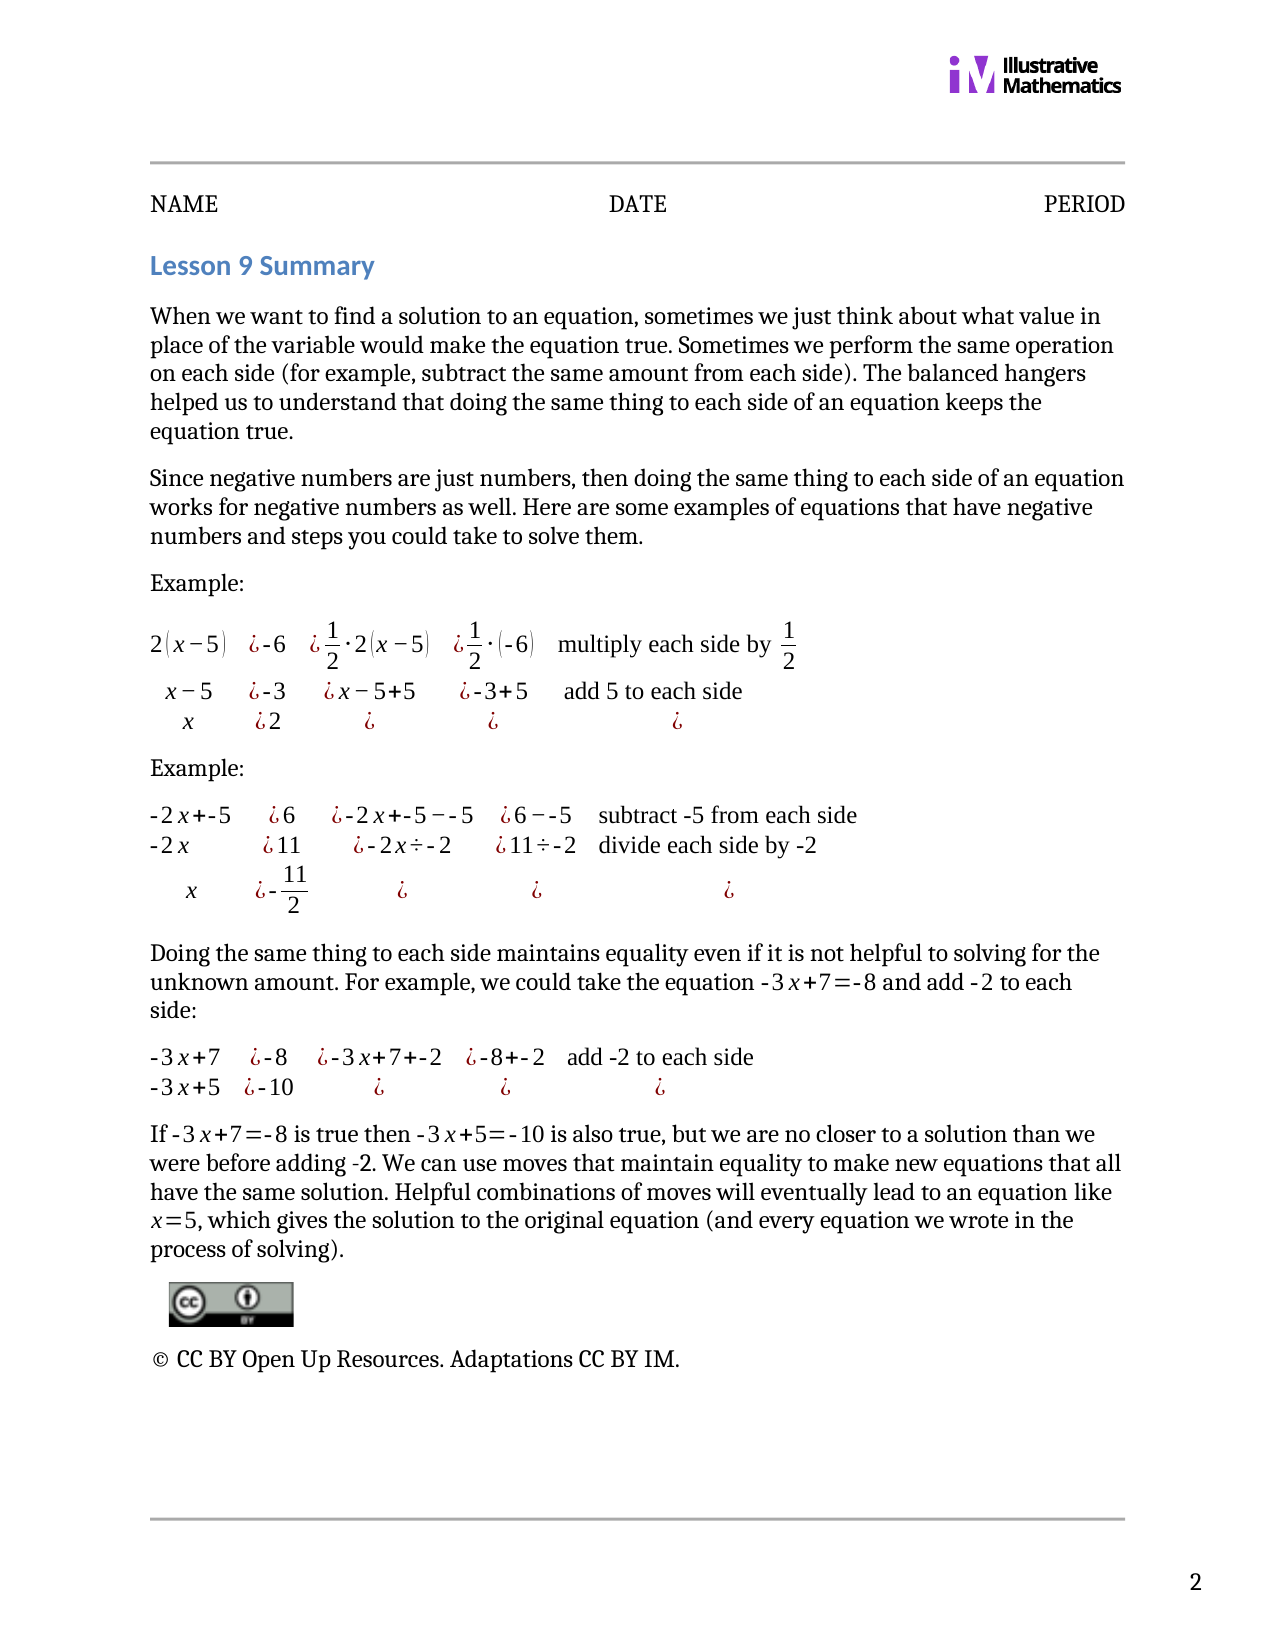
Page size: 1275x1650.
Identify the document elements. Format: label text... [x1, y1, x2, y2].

text Since negative numbers are just numbers, then doing the same thing to each side of an equation works for negative numbers as well. Here are some examples of equations that have negative numbers and steps you could take to solve them. [150, 464, 1125, 551]
text © CC BY Open Up Resources. Adaptations CC BY IM. [150, 1345, 1125, 1374]
text Example: [150, 569, 1125, 598]
text When we want to find a solution to an equation, sometimes we just think about what value in place of the variable would make the equation true. Sometimes we perform the same operation on each side (for example, subtract the same amount from each side). The balanced hangers helped us to understand that doing the same thing to each side of an equation keeps the equation true. [150, 302, 1125, 446]
picture [949, 55, 1121, 93]
picture [168, 1282, 294, 1327]
text If is true then is also true, but we are no closer to a solution than we were before adding -2. We can use moves that maintain equality to make new equations that all have the same solution. Helpful combinations of moves will eventually lead to an equation like , which gives the solution to the original equation (and every equation we wrote in the process of solving). [150, 1120, 1125, 1264]
text Example: [150, 754, 1125, 783]
subtitle Lesson 9 Summary [150, 247, 1125, 283]
text Doing the same thing to each side maintains equality even if it is not helpful to solving for the unknown amount. For example, we could take the equation and add to each side: [150, 939, 1125, 1025]
